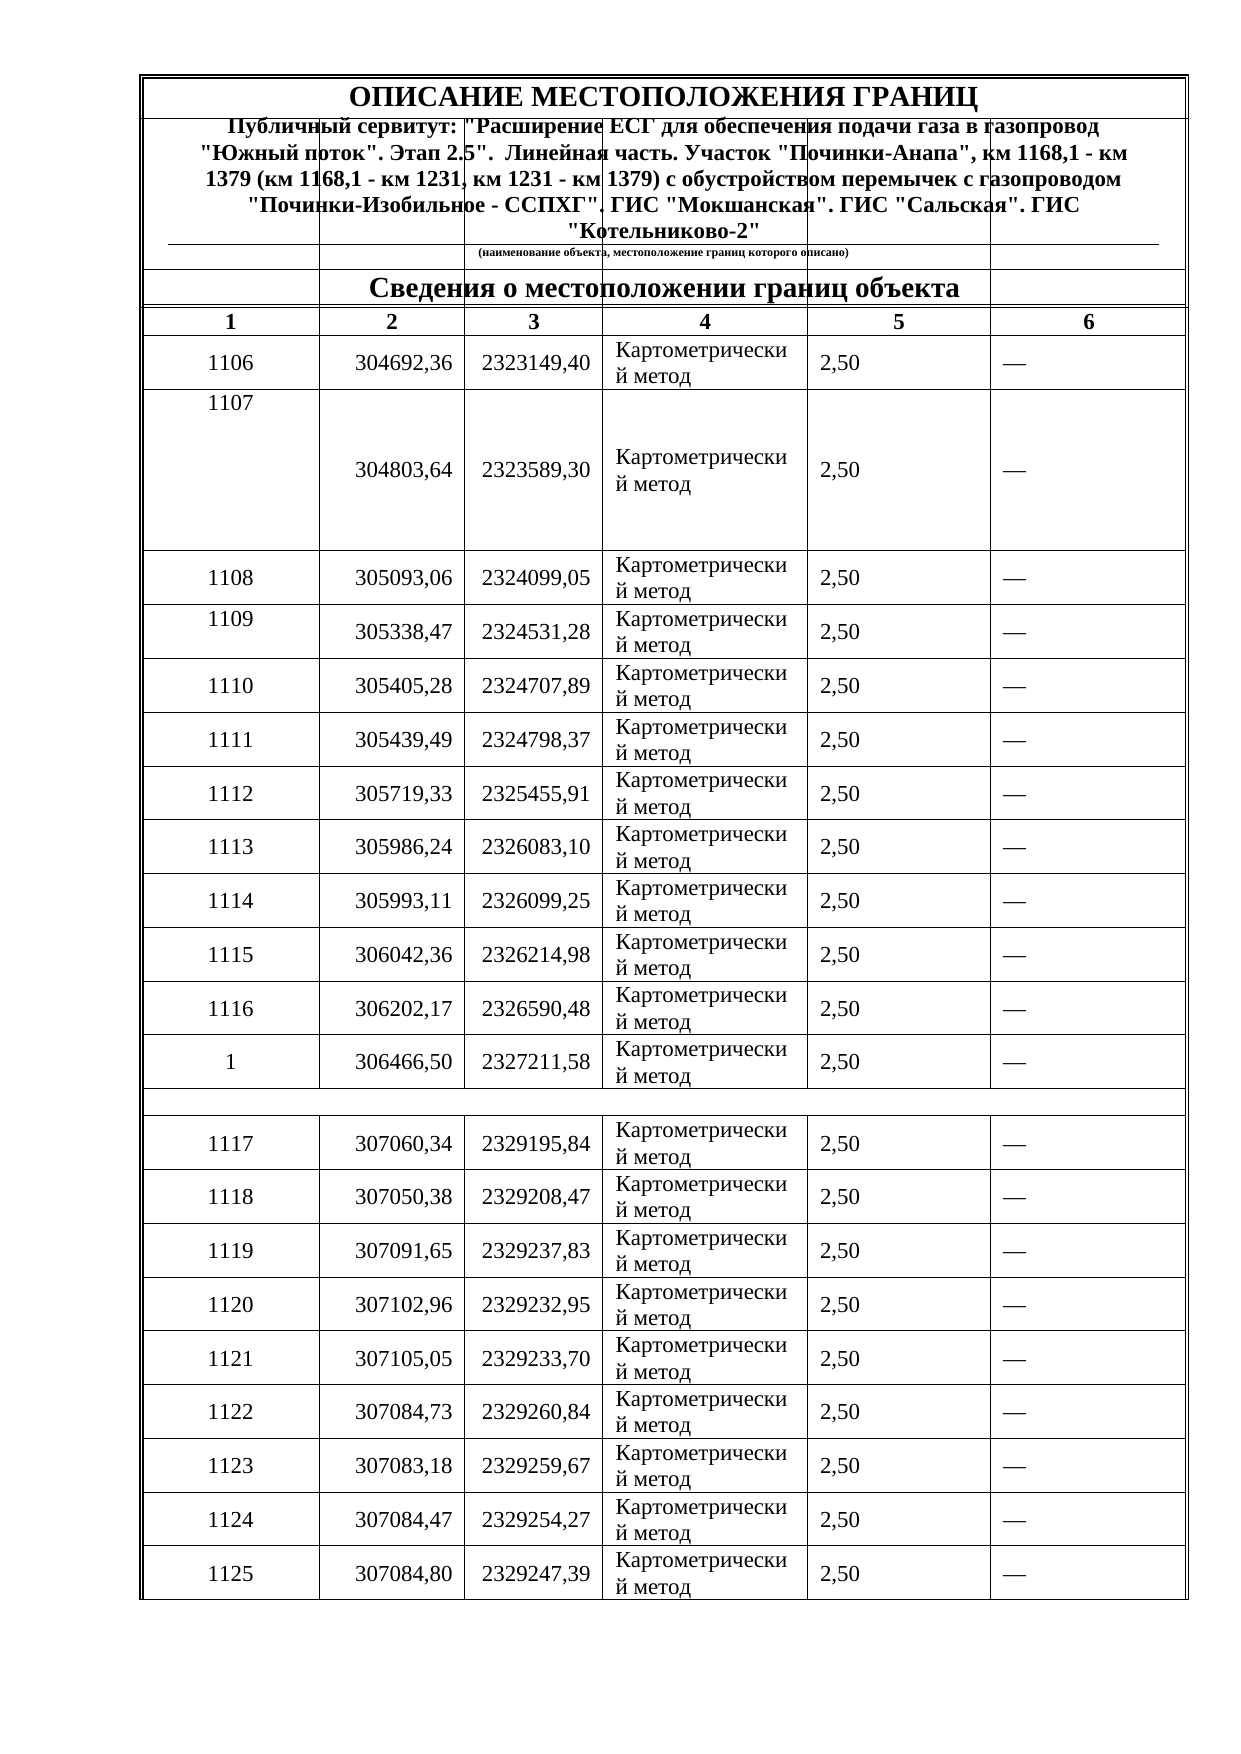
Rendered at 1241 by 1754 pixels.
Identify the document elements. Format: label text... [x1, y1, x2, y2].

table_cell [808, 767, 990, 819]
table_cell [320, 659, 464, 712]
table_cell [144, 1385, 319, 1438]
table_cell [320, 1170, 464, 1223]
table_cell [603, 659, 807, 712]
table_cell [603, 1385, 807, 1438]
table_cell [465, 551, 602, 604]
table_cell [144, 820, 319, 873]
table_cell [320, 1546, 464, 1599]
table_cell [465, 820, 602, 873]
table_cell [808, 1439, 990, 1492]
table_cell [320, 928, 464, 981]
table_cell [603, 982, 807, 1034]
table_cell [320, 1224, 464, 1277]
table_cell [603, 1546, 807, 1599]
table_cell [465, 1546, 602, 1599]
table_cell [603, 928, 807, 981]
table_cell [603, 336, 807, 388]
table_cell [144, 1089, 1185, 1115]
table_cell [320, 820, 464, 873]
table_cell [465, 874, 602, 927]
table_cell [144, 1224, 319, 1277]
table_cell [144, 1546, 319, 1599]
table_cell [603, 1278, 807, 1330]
table_header 5 [808, 308, 990, 335]
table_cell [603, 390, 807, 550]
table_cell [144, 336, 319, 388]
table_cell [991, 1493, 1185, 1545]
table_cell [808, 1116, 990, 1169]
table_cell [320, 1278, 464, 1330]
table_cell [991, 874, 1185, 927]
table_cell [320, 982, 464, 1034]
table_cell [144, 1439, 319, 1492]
table_header 4 [603, 270, 807, 304]
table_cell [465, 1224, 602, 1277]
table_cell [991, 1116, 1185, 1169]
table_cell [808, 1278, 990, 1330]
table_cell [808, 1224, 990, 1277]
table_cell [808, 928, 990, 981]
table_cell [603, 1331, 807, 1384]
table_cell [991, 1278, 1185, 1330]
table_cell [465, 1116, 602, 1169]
table_header 2 [320, 119, 464, 244]
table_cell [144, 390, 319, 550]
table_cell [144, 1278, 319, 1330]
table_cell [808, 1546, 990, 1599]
table_header 1 [144, 119, 319, 269]
table_header 6 [991, 308, 1185, 335]
table_header 3 [465, 308, 602, 335]
table_header 5 [808, 119, 990, 244]
table_header 5 [808, 270, 990, 304]
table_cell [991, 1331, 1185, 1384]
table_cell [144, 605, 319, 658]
table_header 3 [465, 270, 602, 304]
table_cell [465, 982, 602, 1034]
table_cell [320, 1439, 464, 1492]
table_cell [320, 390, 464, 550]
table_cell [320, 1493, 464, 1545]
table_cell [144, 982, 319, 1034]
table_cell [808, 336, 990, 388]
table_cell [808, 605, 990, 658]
table_header 4 [603, 245, 807, 269]
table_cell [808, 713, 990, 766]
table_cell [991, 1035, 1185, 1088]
table_header 2 [320, 270, 464, 304]
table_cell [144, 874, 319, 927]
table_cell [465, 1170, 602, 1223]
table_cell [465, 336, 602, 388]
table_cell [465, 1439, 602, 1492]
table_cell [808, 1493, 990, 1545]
table_header 6 [991, 119, 1185, 269]
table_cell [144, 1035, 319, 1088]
table_header 3 [465, 245, 602, 269]
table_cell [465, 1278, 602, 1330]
table_header 4 [603, 308, 807, 335]
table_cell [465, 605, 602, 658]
table_header 6 [991, 270, 1185, 304]
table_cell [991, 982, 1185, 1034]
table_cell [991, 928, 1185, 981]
table_header 5 [808, 245, 990, 269]
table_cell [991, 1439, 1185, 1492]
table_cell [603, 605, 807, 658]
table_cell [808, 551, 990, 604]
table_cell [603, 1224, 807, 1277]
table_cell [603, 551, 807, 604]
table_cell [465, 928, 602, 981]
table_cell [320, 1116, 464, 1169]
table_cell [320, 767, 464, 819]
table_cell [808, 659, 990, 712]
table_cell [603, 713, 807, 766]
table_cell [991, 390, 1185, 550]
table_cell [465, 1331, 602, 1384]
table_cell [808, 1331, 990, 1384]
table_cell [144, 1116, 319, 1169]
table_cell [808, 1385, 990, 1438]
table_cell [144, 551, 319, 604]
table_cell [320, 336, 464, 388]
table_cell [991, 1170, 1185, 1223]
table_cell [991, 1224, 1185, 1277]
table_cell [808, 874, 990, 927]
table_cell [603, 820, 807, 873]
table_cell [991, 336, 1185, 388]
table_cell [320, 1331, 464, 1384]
table_header 1 [144, 270, 319, 304]
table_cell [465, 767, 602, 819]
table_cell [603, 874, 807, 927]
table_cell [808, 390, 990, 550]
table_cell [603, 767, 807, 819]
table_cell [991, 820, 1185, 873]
table_header 2 [320, 245, 464, 269]
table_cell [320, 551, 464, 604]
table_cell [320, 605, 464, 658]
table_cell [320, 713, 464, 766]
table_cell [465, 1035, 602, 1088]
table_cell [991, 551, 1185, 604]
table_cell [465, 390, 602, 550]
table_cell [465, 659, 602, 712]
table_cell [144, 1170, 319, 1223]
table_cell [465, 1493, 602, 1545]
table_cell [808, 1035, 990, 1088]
table_header 4 [603, 119, 807, 244]
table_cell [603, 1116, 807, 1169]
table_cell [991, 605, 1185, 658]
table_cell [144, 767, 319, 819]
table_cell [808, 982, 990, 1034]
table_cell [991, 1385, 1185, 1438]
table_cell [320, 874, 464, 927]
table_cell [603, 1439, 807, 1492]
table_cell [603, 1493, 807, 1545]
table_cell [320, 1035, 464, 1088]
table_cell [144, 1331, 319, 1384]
table_header 1 [144, 308, 319, 335]
table_header 2 [320, 308, 464, 335]
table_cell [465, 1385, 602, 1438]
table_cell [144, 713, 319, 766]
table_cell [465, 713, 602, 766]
table_header 3 [465, 119, 602, 244]
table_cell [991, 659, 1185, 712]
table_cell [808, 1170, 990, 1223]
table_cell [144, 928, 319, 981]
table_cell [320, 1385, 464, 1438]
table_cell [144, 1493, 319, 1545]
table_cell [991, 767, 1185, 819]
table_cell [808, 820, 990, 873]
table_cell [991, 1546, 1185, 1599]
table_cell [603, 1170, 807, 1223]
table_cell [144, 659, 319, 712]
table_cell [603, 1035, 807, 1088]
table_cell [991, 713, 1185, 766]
